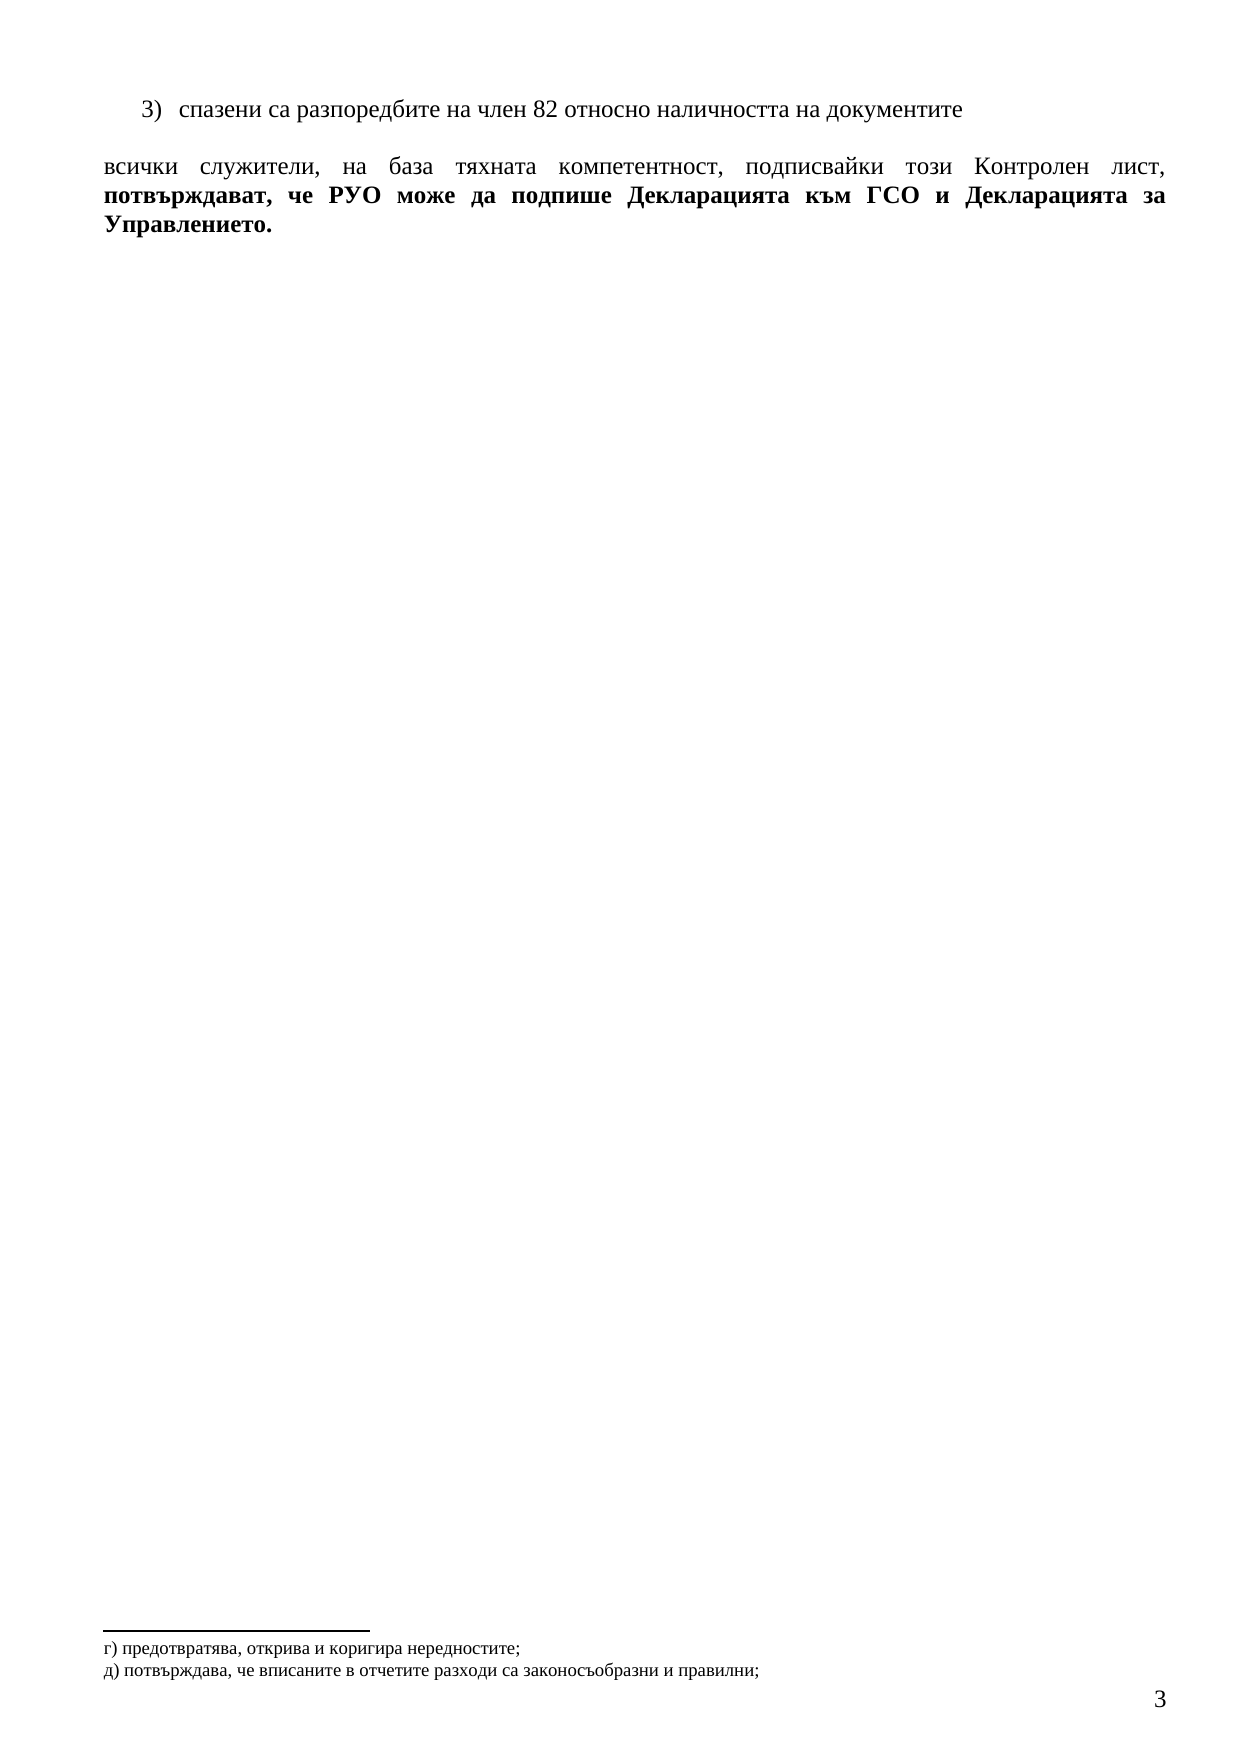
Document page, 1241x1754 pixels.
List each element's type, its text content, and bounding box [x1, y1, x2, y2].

list спазени са разпоредбите на член 82 относно наличността на документите [141, 94, 1167, 122]
text всички служители, на база тяхната компетентност, подписвайки този Контролен лист, потвърждават, че РУО може да подпише Декларацията към ГСО и Декларацията за Управлението. [103, 151, 1167, 237]
